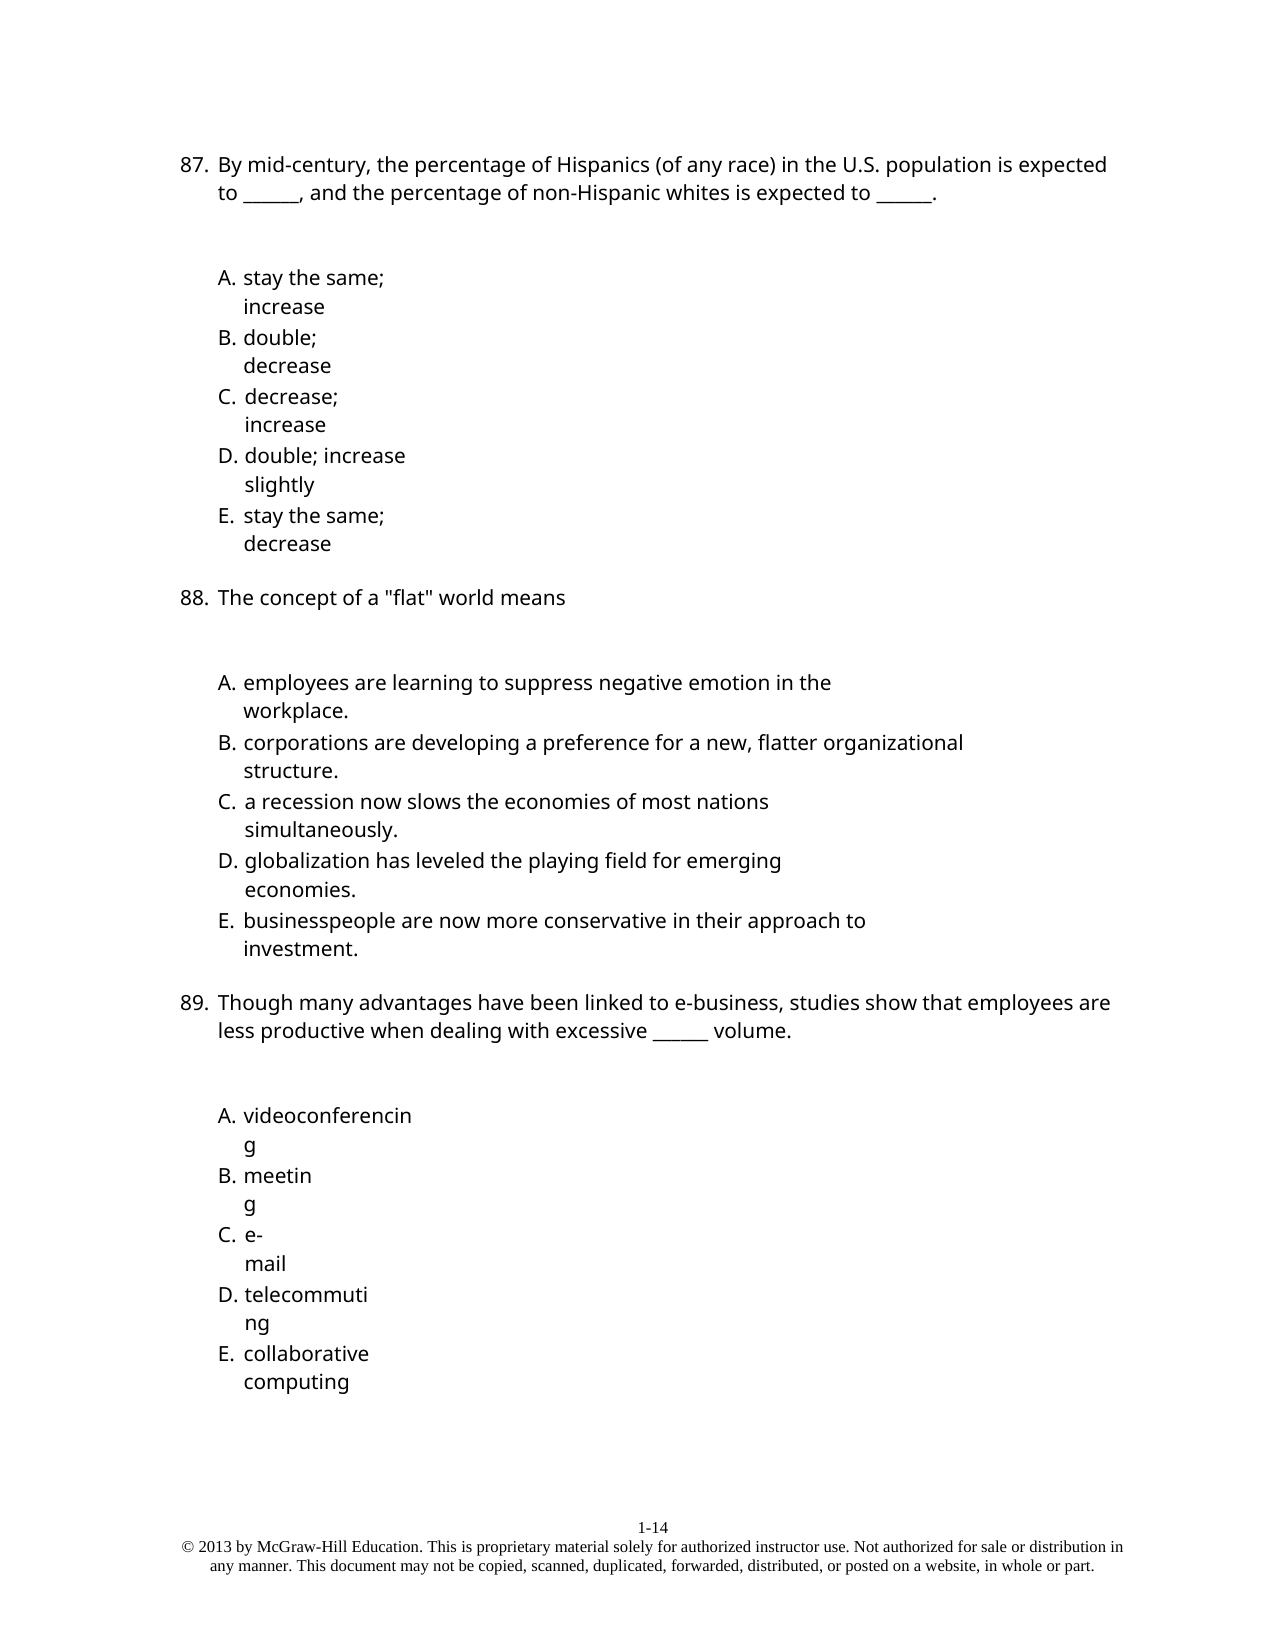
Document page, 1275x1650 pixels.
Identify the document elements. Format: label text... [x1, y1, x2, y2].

table_header Though many advantages have been linked to e-business, studies show that employees are less productive when dealing with excessive ______ volume. [218, 988, 1125, 1396]
table_header The concept of a "flat" world means [218, 583, 1125, 963]
table_header 88. [180, 583, 218, 963]
table_header By mid-century, the percentage of Hispanics (of any race) in the U.S. population is expected to ______, and the percentage of non-Hispanic whites is expected to ______. [218, 150, 1125, 558]
table_header 89. [180, 988, 218, 1396]
table_header 87. [180, 150, 218, 558]
